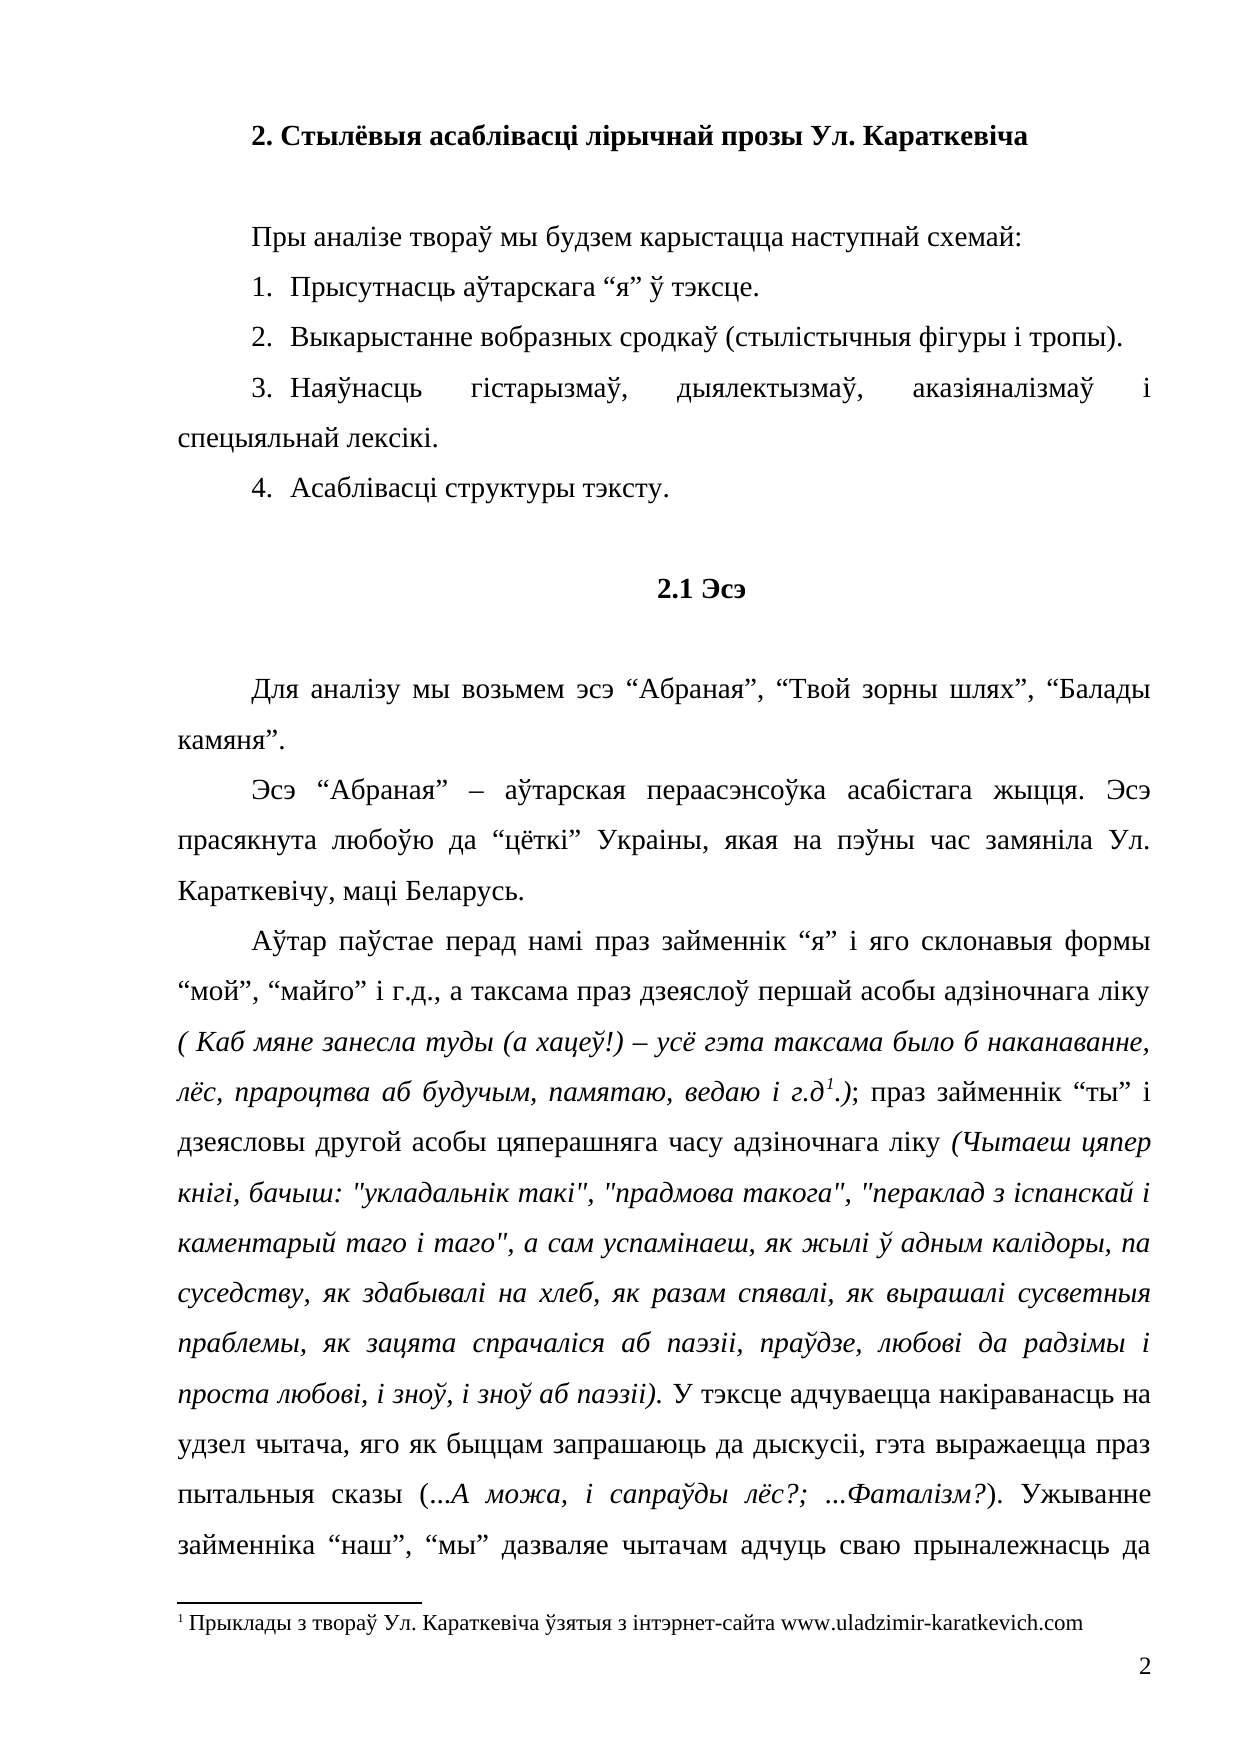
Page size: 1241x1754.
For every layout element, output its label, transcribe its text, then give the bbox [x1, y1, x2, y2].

list Наяўнасць гістарызмаў, дыялектызмаў, аказіяналізмаў і спецыяльнай лексікі. [177, 370, 1152, 453]
list Выкарыстанне вобразных сродкаў (стылістычныя фігуры і тропы). [177, 319, 1152, 353]
text Для аналізу мы возьмем эсэ “Абраная”, “Твой зорны шлях”, “Балады камяня”. [177, 672, 1152, 755]
text 2. Стылёвыя асаблівасці лірычнай прозы Ул. Караткевіча [177, 118, 1152, 152]
list Прысутнасць аўтарскага “я” ў тэксце. [177, 269, 1152, 303]
text Пры аналізе твораў мы будзем карыстацца наступнай схемай: [177, 219, 1152, 252]
list Асаблівасці структуры тэксту. [177, 470, 1152, 504]
text Эсэ “Абраная” – аўтарская пераасэнсоўка асабістага жыцця. Эсэ прасякнута любоўю да “цёткі” Украіны, якая на пэўны час замяніла Ул. Караткевічу, маці Беларусь. [177, 772, 1152, 906]
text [177, 923, 1152, 1560]
text 2.1 Эсэ [177, 571, 1152, 604]
